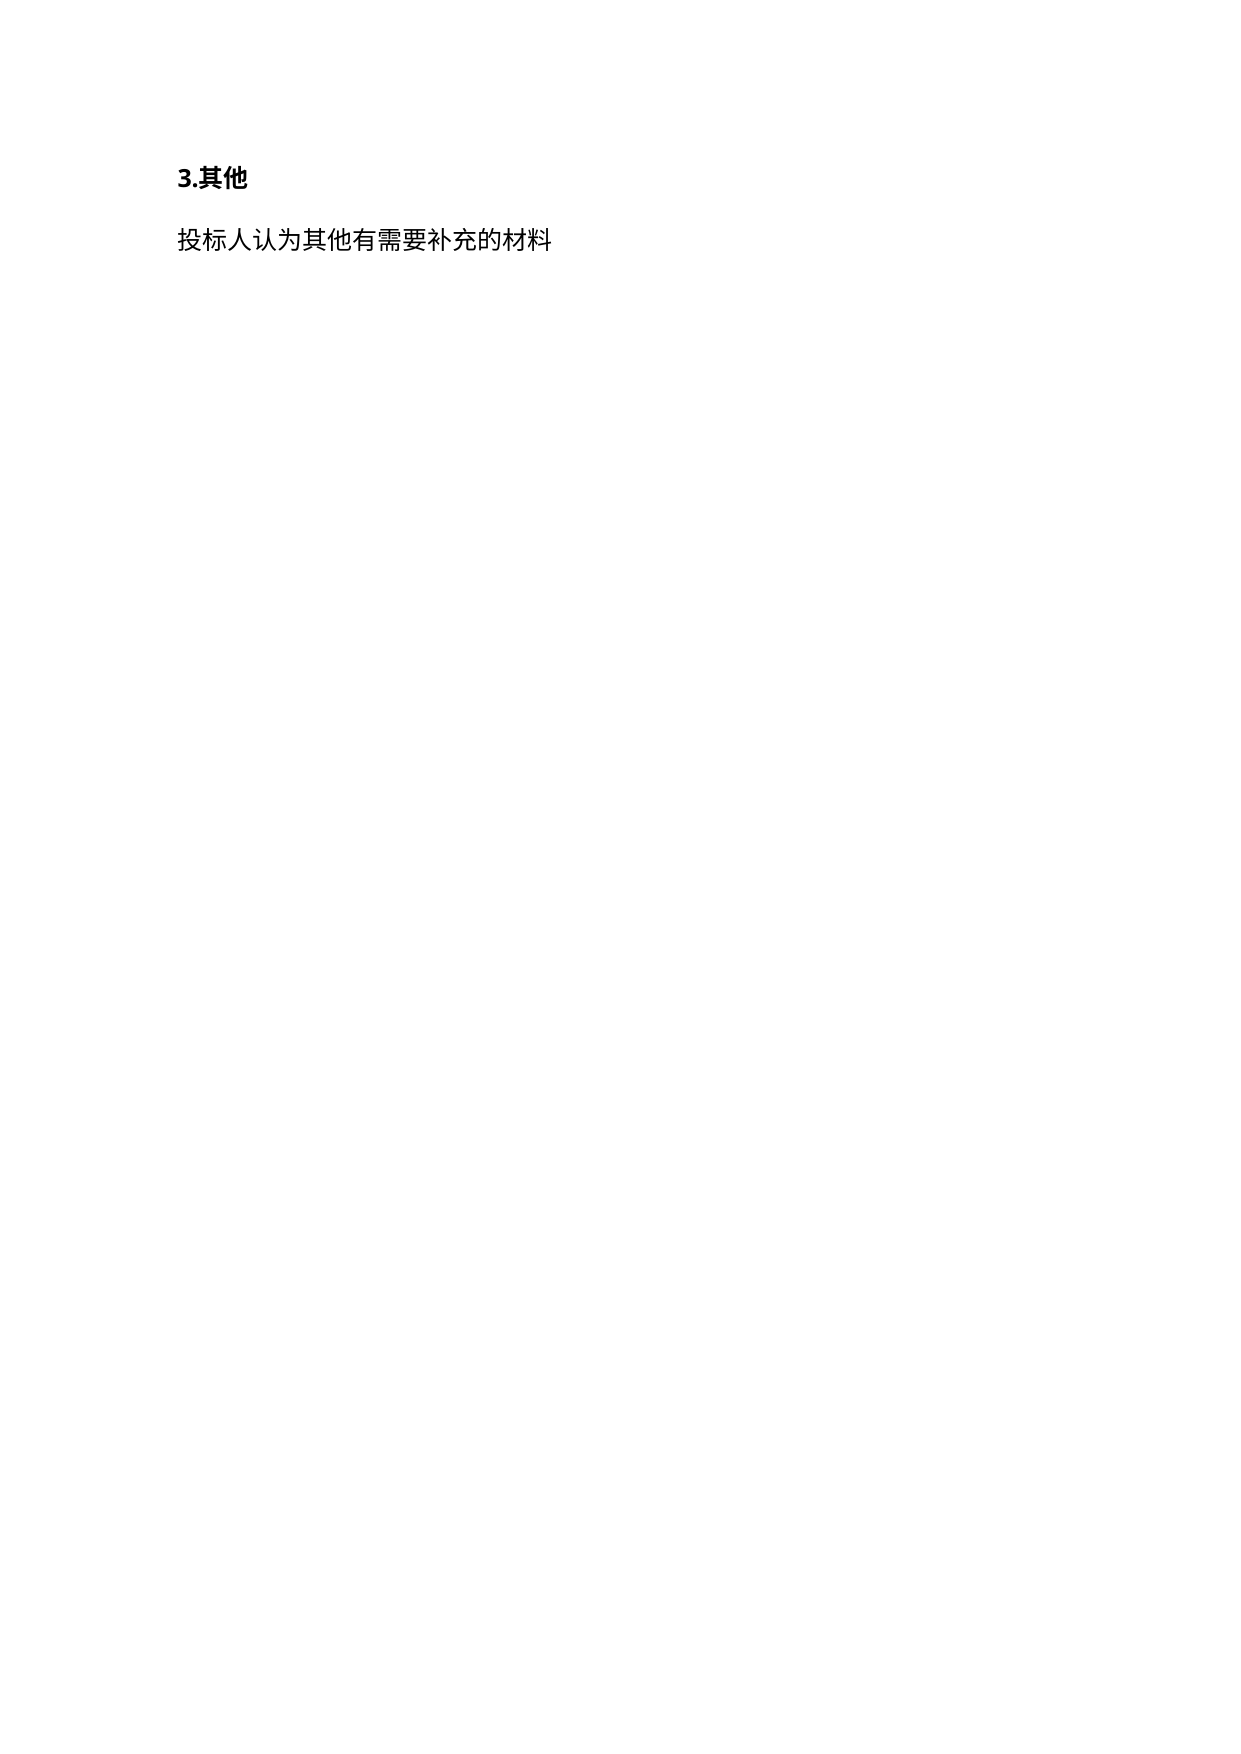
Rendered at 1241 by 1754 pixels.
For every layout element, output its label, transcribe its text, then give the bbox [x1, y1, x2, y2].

list 3.其他 [177, 155, 1104, 199]
list 投标人认为其他有需要补充的材料 [177, 217, 1104, 261]
